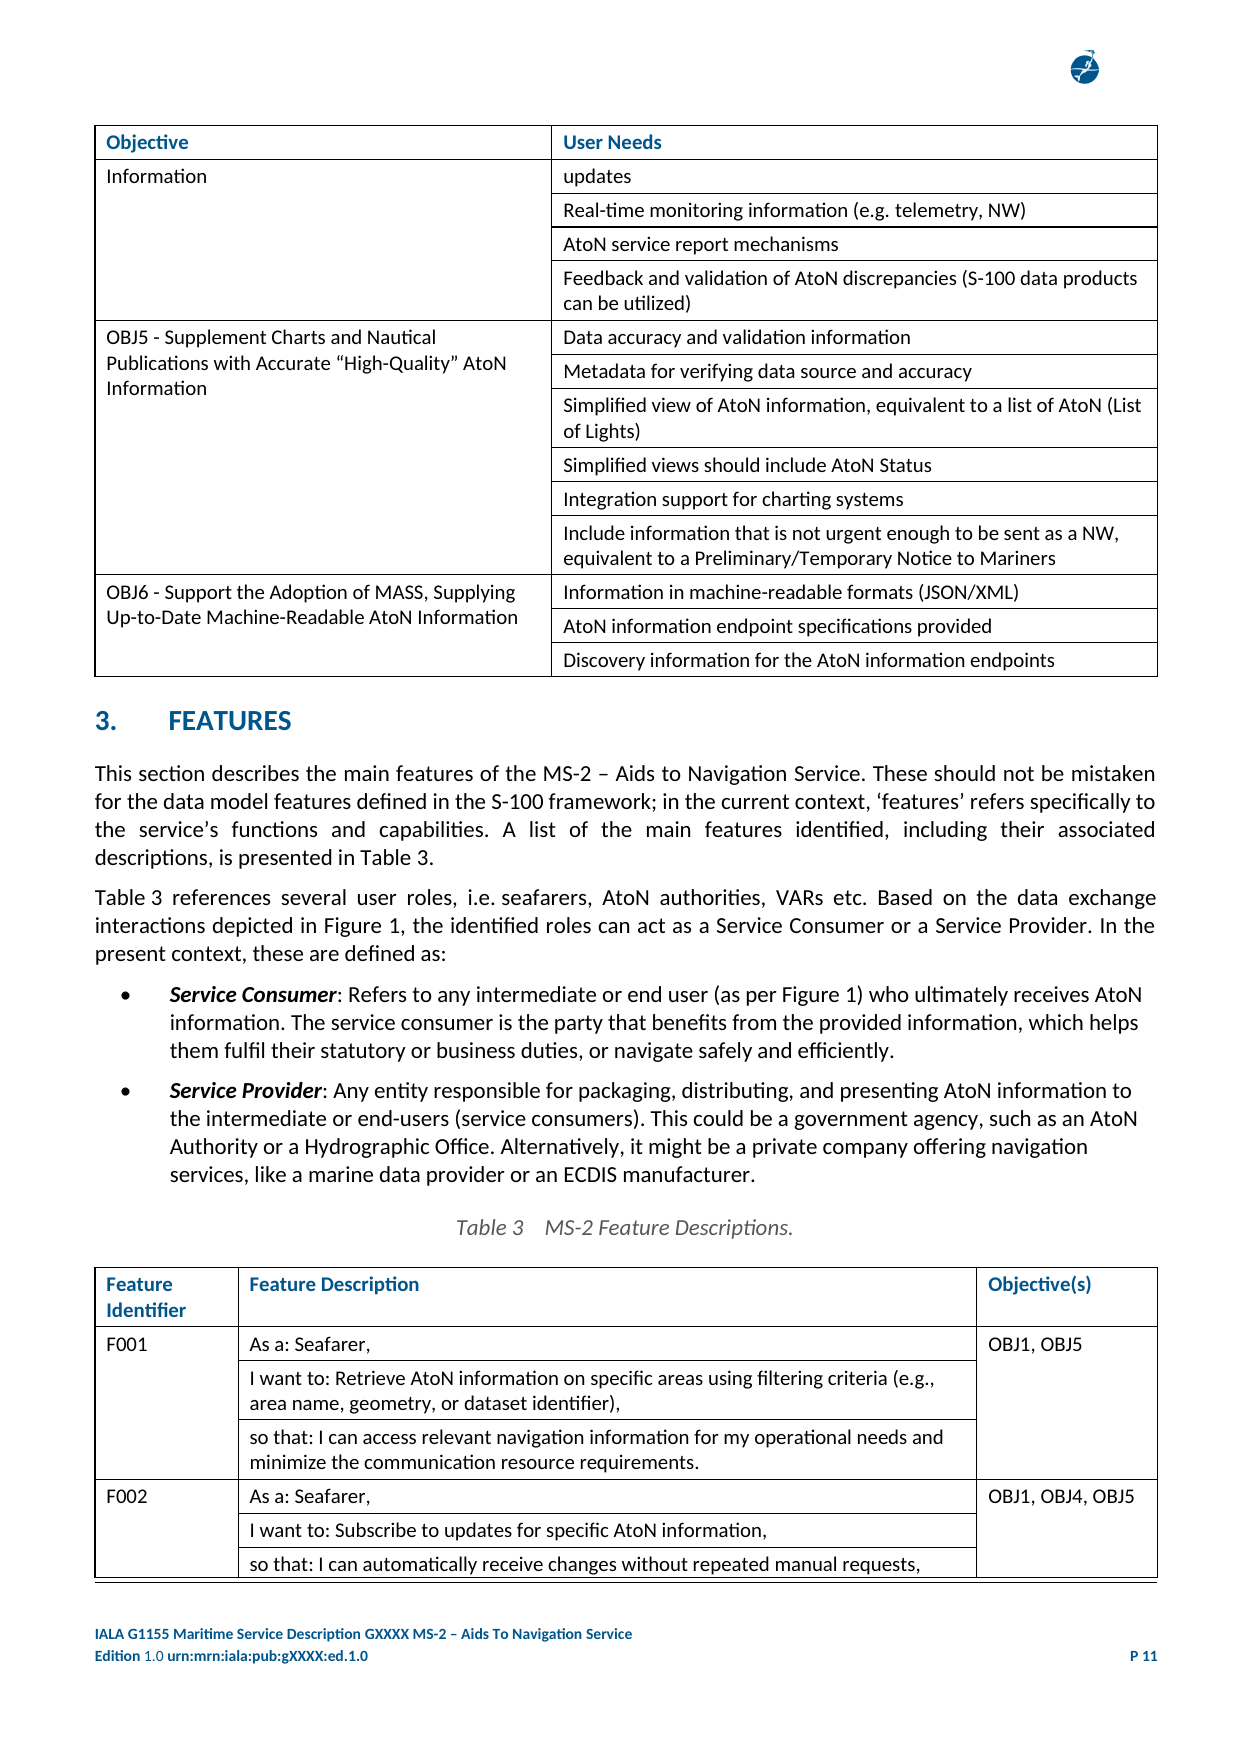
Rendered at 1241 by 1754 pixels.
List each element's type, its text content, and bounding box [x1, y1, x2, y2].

table_cell OBJ1, OBJ4, OBJ5 [977, 1480, 1157, 1577]
table_cell Integration support for charting systems [552, 482, 1157, 515]
table_cell AtoN service report mechanisms [552, 228, 1157, 260]
list Service Consumer: Refers to any intermediate or end user (as per Figure 1) who ultimately receives AtoN information. The service consumer is the party that benefits from the provided information, which helps them fulfil their statutory or business duties, or navigate safely and efficiently. [119, 980, 1157, 1064]
text MS-2 Feature Descriptions. [94, 1213, 1157, 1242]
table_cell Simplified views should include AtoN Status [552, 448, 1157, 481]
table_cell F001 [96, 1327, 238, 1479]
table_cell AtoN information endpoint specifications provided [552, 609, 1157, 642]
table_cell Feedback and validation of AtoN discrepancies (S-100 data products can be utilized) [552, 261, 1157, 320]
table_cell Real-time monitoring information (e.g. telemetry, NW) [552, 194, 1157, 226]
table_cell Information in machine-readable formats (JSON/XML) [552, 575, 1157, 608]
table_cell I want to: Retrieve AtoN information on specific areas using filtering criteria (e.g., area name, geometry, or dataset identifier), [239, 1361, 976, 1419]
list Service Provider: Any entity responsible for packaging, distributing, and presenting AtoN information to the intermediate or end-users (service consumers). This could be a government agency, such as an AtoN Authority or a Hydrographic Office. Alternatively, it might be a private company offering navigation services, like a marine data provider or an ECDIS manufacturer. [119, 1076, 1157, 1188]
table_cell OBJ6 - Support the Adoption of MASS, Supplying Up-to-Date Machine-Readable AtoN Information [96, 575, 551, 676]
picture [1039, 0, 1158, 119]
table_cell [239, 1548, 976, 1577]
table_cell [96, 160, 551, 320]
table_header Objective [96, 126, 551, 158]
table_cell As a: Seafarer, [239, 1480, 976, 1513]
table_cell so that: I can access relevant navigation information for my operational needs and minimize the communication resource requirements. [239, 1420, 976, 1479]
table_cell Metadata for verifying data source and accuracy [552, 355, 1157, 388]
table_cell I want to: Subscribe to updates for specific AtoN information, [239, 1514, 976, 1547]
table_cell Data accuracy and validation information [552, 321, 1157, 354]
table_cell OBJ5 - Supplement Charts and Nautical Publications with Accurate “High-Quality” AtoN Information [96, 321, 551, 574]
table_cell Include information that is not urgent enough to be sent as a NW, equivalent to a Preliminary/Temporary Notice to Mariners [552, 516, 1157, 574]
table_header User Needs [552, 126, 1157, 158]
table_header Objective(s) [977, 1268, 1157, 1326]
table_cell As a: Seafarer, [239, 1327, 976, 1360]
text Table 3 references several user roles, i.e. seafarers, AtoN authorities, VARs etc. Based on the data exchange interactions depicted in Figure 1, the identified roles can act as a Service Consumer or a Service Provider. In the present context, these are defined as: [94, 883, 1157, 967]
table_header Feature Description [239, 1268, 976, 1326]
table_cell OBJ1, OBJ5 [977, 1327, 1157, 1479]
table_cell Discovery information for the AtoN information endpoints [552, 643, 1157, 676]
table_header Feature Identifier [96, 1268, 238, 1326]
subtitle Features [94, 702, 1157, 738]
table_cell Simplified view of AtoN information, equivalent to a list of AtoN (List of Lights) [552, 389, 1157, 447]
text This section describes the main features of the MS-2 – Aids to Navigation Service. These should not be mistaken for the data model features defined in the S-100 framework; in the current context, ‘features’ refers specifically to the service’s functions and capabilities. A list of the main features identified, including their associated descriptions, is presented in Table 3. [94, 759, 1157, 871]
table_cell F002 [96, 1480, 238, 1577]
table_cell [552, 160, 1157, 192]
